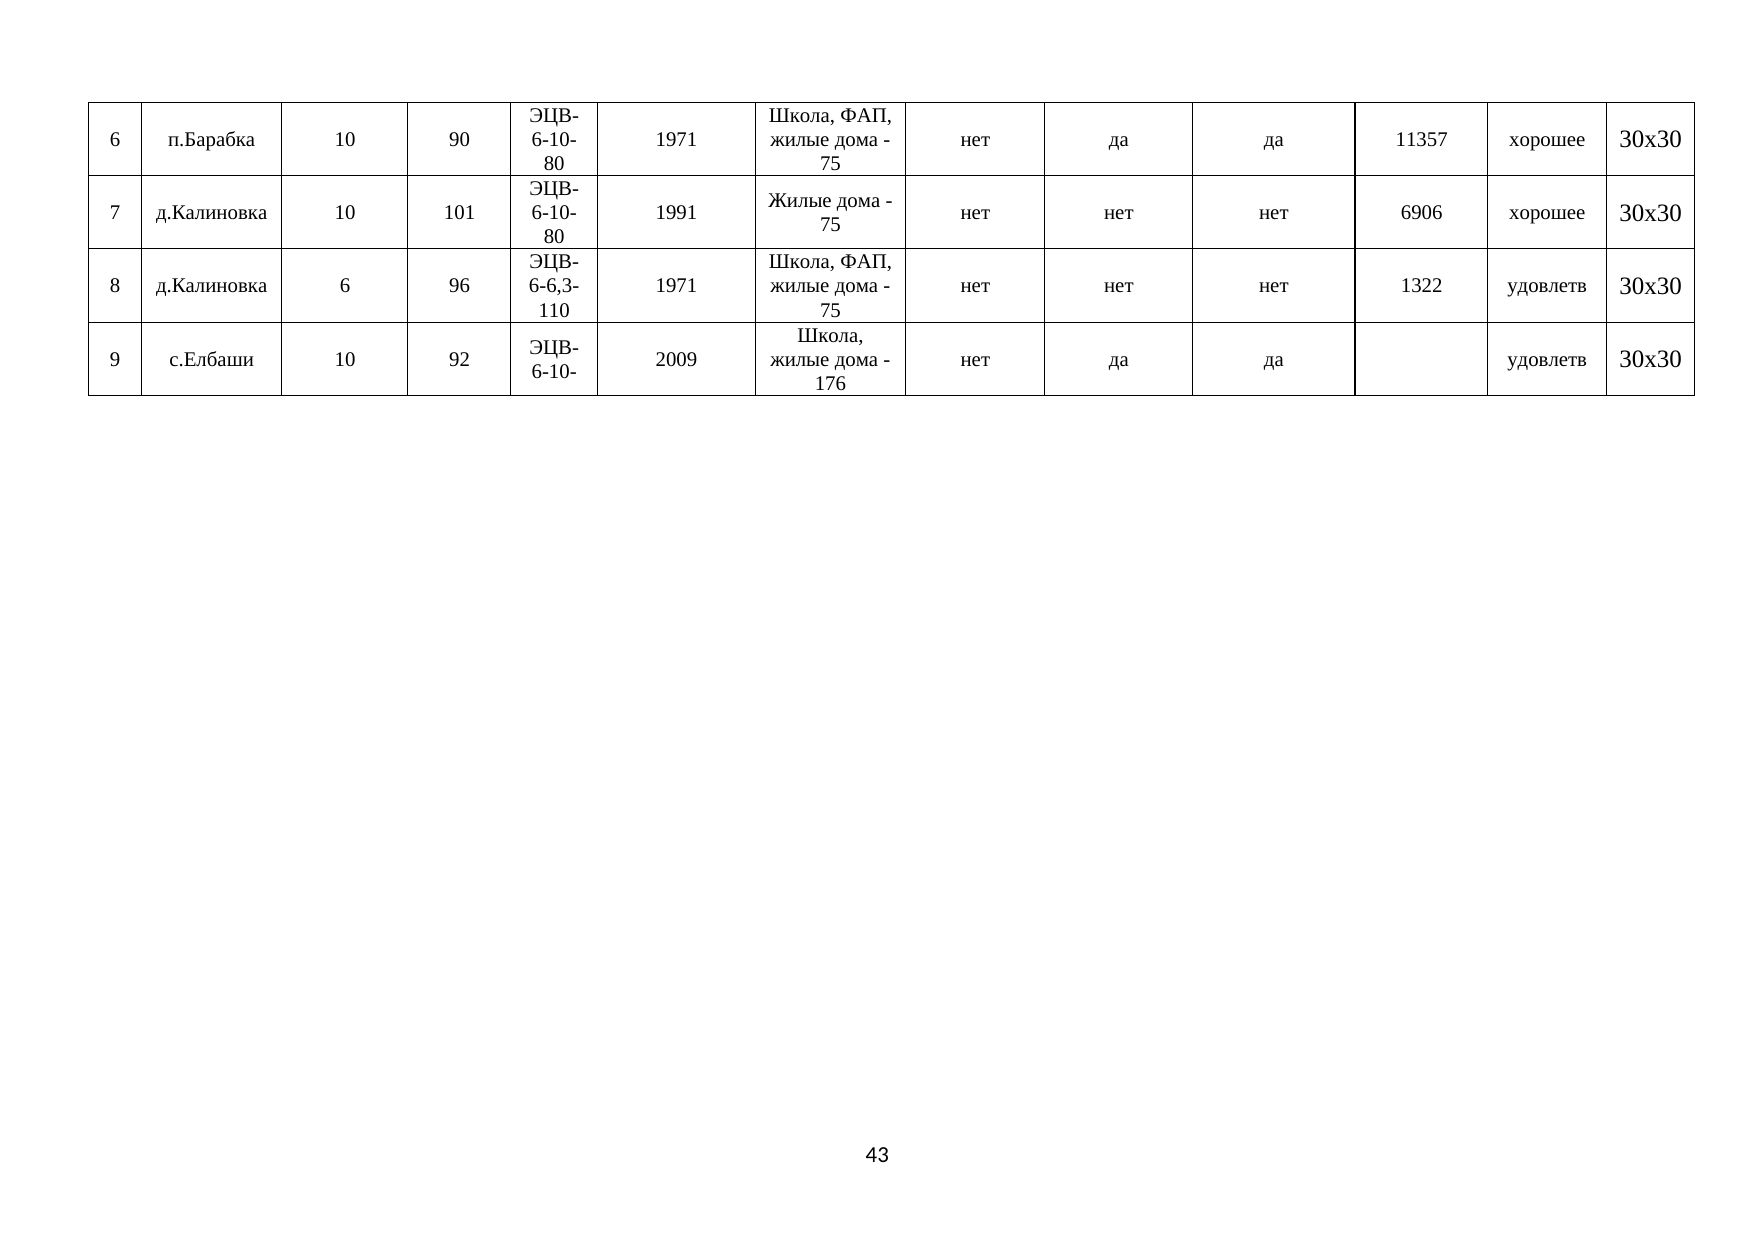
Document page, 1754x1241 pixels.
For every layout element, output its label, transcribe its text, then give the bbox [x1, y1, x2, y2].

table_cell да [1045, 323, 1192, 395]
table_cell нет [1193, 176, 1354, 248]
table_cell д.Калиновка [142, 249, 281, 322]
table_cell 30х30 [1607, 103, 1694, 175]
table_cell ЭЦВ-6-10- [511, 323, 597, 395]
table_cell 10 [282, 176, 407, 248]
table_cell 6 [89, 103, 141, 175]
table_cell ЭЦВ-6-10-80 [511, 103, 597, 175]
table_cell 2009 [598, 323, 755, 395]
table_cell 11357 [1356, 103, 1487, 175]
table_cell 30х30 [1607, 176, 1694, 248]
table_cell нет [906, 103, 1044, 175]
table_cell 8 [89, 249, 141, 322]
table_cell 30х30 [1607, 323, 1694, 395]
table_cell 90 [408, 103, 510, 175]
table_cell 9 [89, 323, 141, 395]
table_cell 6 [282, 249, 407, 322]
table_cell 6906 [1356, 176, 1487, 248]
table_cell 101 [408, 176, 510, 248]
table_cell да [1193, 323, 1354, 395]
table_cell нет [906, 323, 1044, 395]
table_cell 1971 [598, 249, 755, 322]
table_cell ЭЦВ-6-6,3-110 [511, 249, 597, 322]
table_cell п.Барабка [142, 103, 281, 175]
table_cell да [1193, 103, 1354, 175]
table_cell д.Калиновка [142, 176, 281, 248]
table_cell нет [1045, 176, 1192, 248]
table_cell 7 [89, 176, 141, 248]
table_cell нет [906, 249, 1044, 322]
table_cell 10 [282, 103, 407, 175]
table_cell с.Елбаши [142, 323, 281, 395]
table_cell 92 [408, 323, 510, 395]
table_cell хорошее [1488, 103, 1606, 175]
table_cell Школа, ФАП, жилые дома - 75 [756, 103, 905, 175]
table_cell 1971 [598, 103, 755, 175]
table_cell Жилые дома - 75 [756, 176, 905, 248]
table_cell 10 [282, 323, 407, 395]
table_cell удовлетв [1488, 249, 1606, 322]
table_cell хорошее [1488, 176, 1606, 248]
table_cell [1356, 323, 1487, 395]
table_cell 1991 [598, 176, 755, 248]
table_cell 1322 [1356, 249, 1487, 322]
table_cell нет [1045, 249, 1192, 322]
table_cell Школа, жилые дома - 176 [756, 323, 905, 395]
table_cell удовлетв [1488, 323, 1606, 395]
table_cell ЭЦВ-6-10-80 [511, 176, 597, 248]
table_cell да [1045, 103, 1192, 175]
table_cell нет [906, 176, 1044, 248]
table_cell 96 [408, 249, 510, 322]
table_cell Школа, ФАП, жилые дома - 75 [756, 249, 905, 322]
table_cell нет [1193, 249, 1354, 322]
table_cell 30х30 [1607, 249, 1694, 322]
